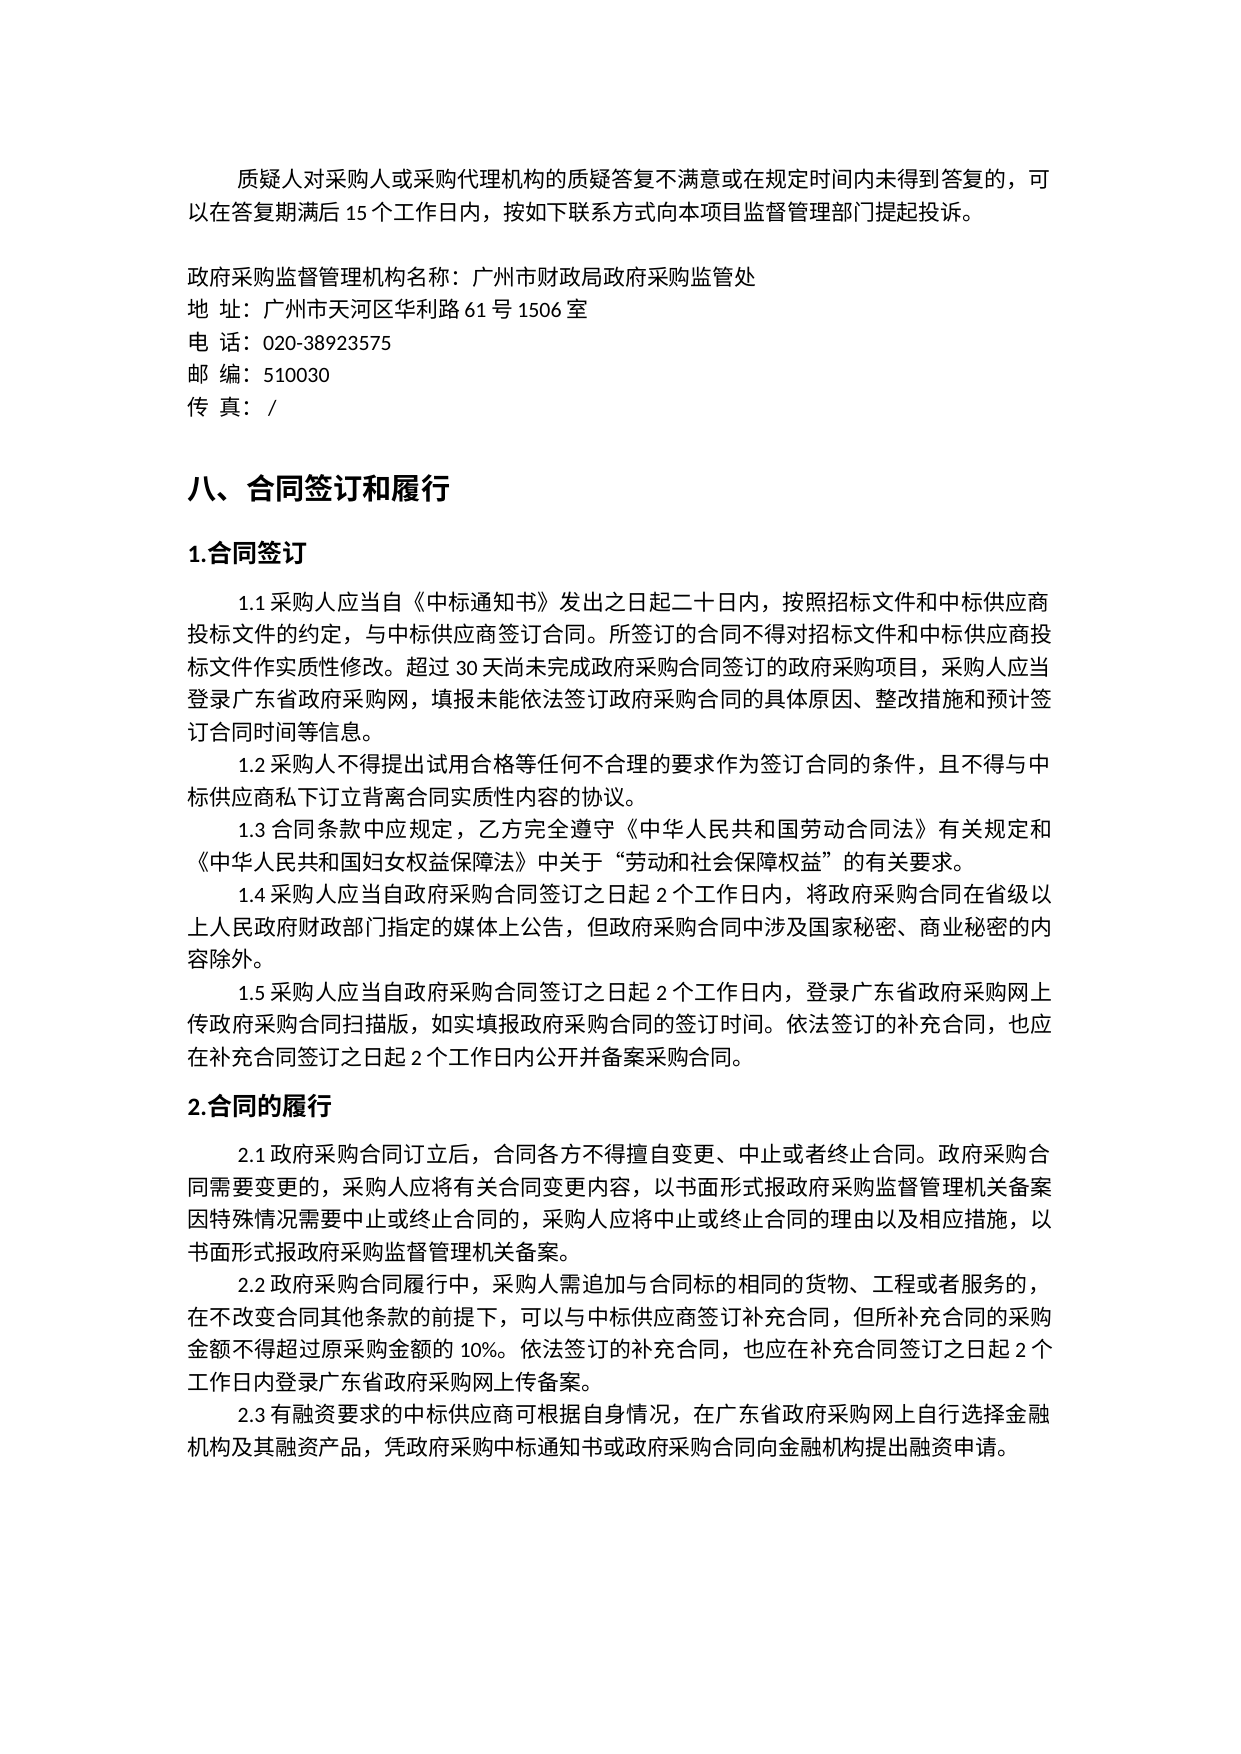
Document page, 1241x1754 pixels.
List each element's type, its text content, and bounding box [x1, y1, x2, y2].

text 2.2政府采购合同履行中，采购人需追加与合同标的相同的货物、工程或者服务的，在不改变合同其他条款的前提下，可以与中标供应商签订补充合同，但所补充合同的采购金额不得超过原采购金额的10%。依法签订的补充合同，也应在补充合同签订之日起2个工作日内登录广东省政府采购网上传备案。 [187, 1267, 1053, 1397]
text 电 话：020-38923575 [187, 324, 1053, 357]
text 传 真： / [187, 389, 1053, 422]
text 1.3合同条款中应规定，乙方完全遵守《中华人民共和国劳动合同法》有关规定和《中华人民共和国妇女权益保障法》中关于“劳动和社会保障权益”的有关要求。 [187, 812, 1053, 877]
text 2.1政府采购合同订立后，合同各方不得擅自变更、中止或者终止合同。政府采购合同需要变更的，采购人应将有关合同变更内容，以书面形式报政府采购监督管理机关备案；因特殊情况需要中止或终止合同的，采购人应将中止或终止合同的理由以及相应措施，以书面形式报政府采购监督管理机关备案。 [187, 1137, 1053, 1267]
text 1.4采购人应当自政府采购合同签订之日起2个工作日内，将政府采购合同在省级以上人民政府财政部门指定的媒体上公告，但政府采购合同中涉及国家秘密、商业秘密的内容除外。 [187, 877, 1053, 974]
text 1.2采购人不得提出试用合格等任何不合理的要求作为签订合同的条件，且不得与中标供应商私下订立背离合同实质性内容的协议。 [187, 747, 1053, 812]
text 2.3有融资要求的中标供应商可根据自身情况，在广东省政府采购网上自行选择金融机构及其融资产品，凭政府采购中标通知书或政府采购合同向金融机构提出融资申请。 [187, 1397, 1053, 1462]
text 政府采购监督管理机构名称：广州市财政局政府采购监管处 [187, 259, 1053, 292]
text 1.1采购人应当自《中标通知书》发出之日起二十日内，按照招标文件和中标供应商投标文件的约定，与中标供应商签订合同。所签订的合同不得对招标文件和中标供应商投标文件作实质性修改。超过30天尚未完成政府采购合同签订的政府采购项目，采购人应当登录广东省政府采购网，填报未能依法签订政府采购合同的具体原因、整改措施和预计签订合同时间等信息。 [187, 584, 1053, 747]
text 2.合同的履行 [187, 1072, 1053, 1137]
text 地 址：广州市天河区华利路61号1506室 [187, 292, 1053, 324]
text 八、合同签订和履行 [187, 454, 1053, 519]
text 1.5采购人应当自政府采购合同签订之日起2个工作日内，登录广东省政府采购网上传政府采购合同扫描版，如实填报政府采购合同的签订时间。依法签订的补充合同，也应在补充合同签订之日起2个工作日内公开并备案采购合同。 [187, 974, 1053, 1072]
text 1.合同签订 [187, 519, 1053, 584]
text 质疑人对采购人或采购代理机构的质疑答复不满意或在规定时间内未得到答复的，可以在答复期满后15个工作日内，按如下联系方式向本项目监督管理部门提起投诉。 [187, 162, 1053, 227]
text 邮 编：510030 [187, 357, 1053, 389]
